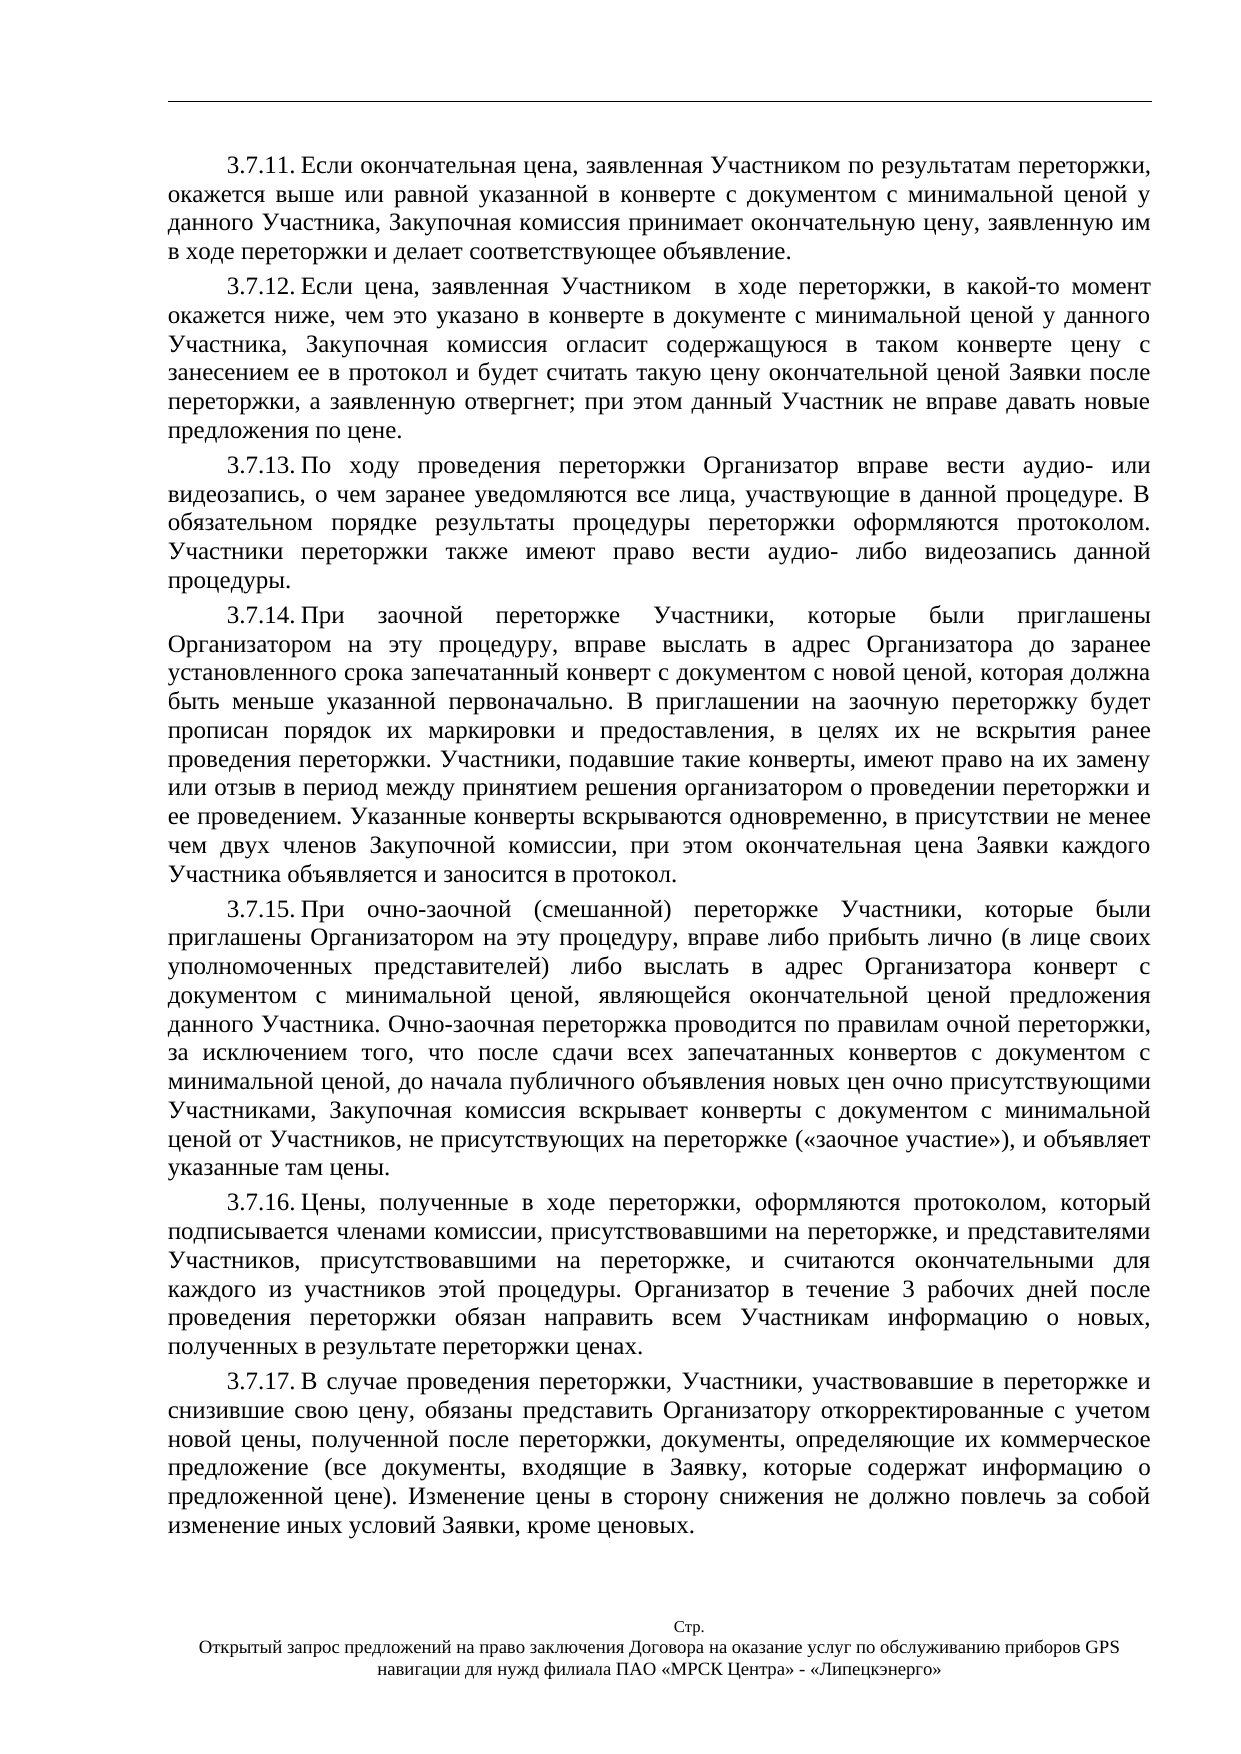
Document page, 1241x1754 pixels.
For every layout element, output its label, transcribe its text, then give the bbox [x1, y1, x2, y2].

list Если цена, заявленная Участником в ходе переторжки, в какой-то момент окажется ниже, чем это указано в конверте в документе с минимальной ценой у данного Участника, Закупочная комиссия огласит содержащуюся в таком конверте цену с занесением ее в протокол и будет считать такую цену окончательной ценой Заявки после переторжки, а заявленную отвергнет; при этом данный Участник не вправе давать новые предложения по цене. [168, 271, 1152, 444]
list При очно-заочной (смешанной) переторжке Участники, которые были приглашены Организатором на эту процедуру, вправе либо прибыть лично (в лице своих уполномоченных представителей) либо выслать в адрес Организатора конверт с документом с минимальной ценой, являющейся окончательной ценой предложения данного Участника. Очно-заочная переторжка проводится по правилам очной переторжки, за исключением того, что после сдачи всех запечатанных конвертов с документом с минимальной ценой, до начала публичного объявления новых цен очно присутствующими Участниками, Закупочная комиссия вскрывает конверты с документом с минимальной ценой от Участников, не присутствующих на переторжке («заочное участие»), и объявляет указанные там цены. [168, 894, 1152, 1181]
list В случае проведения переторжки, Участники, участвовавшие в переторжке и снизившие свою цену, обязаны представить Организатору откорректированные с учетом новой цены, полученной после переторжки, документы, определяющие их коммерческое предложение (все документы, входящие в Заявку, которые содержат информацию о предложенной цене). Изменение цены в сторону снижения не должно повлечь за собой изменение иных условий Заявки, кроме ценовых. [168, 1366, 1152, 1539]
list Если окончательная цена, заявленная Участником по результатам переторжки, окажется выше или равной указанной в конверте с документом с минимальной ценой у данного Участника, Закупочная комиссия принимает окончательную цену, заявленную им в ходе переторжки и делает соответствующее объявление. [168, 150, 1152, 265]
list По ходу проведения переторжки Организатор вправе вести аудио- или видеозапись, о чем заранее уведомляются все лица, участвующие в данной процедуре. В обязательном порядке результаты процедуры переторжки оформляются протоколом. Участники переторжки также имеют право вести аудио- либо видеозапись данной процедуры. [168, 450, 1152, 594]
list Цены, полученные в ходе переторжки, оформляются протоколом, который подписывается членами комиссии, присутствовавшими на переторжке, и представителями Участников, присутствовавшими на переторжке, и считаются окончательными для каждого из участников этой процедуры. Организатор в течение 3 рабочих дней после проведения переторжки обязан направить всем Участникам информацию о новых, полученных в результате переторжки ценах. [168, 1187, 1152, 1360]
list При заочной переторжке Участники, которые были приглашены Организатором на эту процедуру, вправе выслать в адрес Организатора до заранее установленного срока запечатанный конверт с документом с новой ценой, которая должна быть меньше указанной первоначально. В приглашении на заочную переторжку будет прописан порядок их маркировки и предоставления, в целях их не вскрытия ранее проведения переторжки. Участники, подавшие такие конверты, имеют право на их замену или отзыв в период между принятием решения организатором о проведении переторжки и ее проведением. Указанные конверты вскрываются одновременно, в присутствии не менее чем двух членов Закупочной комиссии, при этом окончательная цена Заявки каждого Участника объявляется и заносится в протокол. [168, 600, 1152, 887]
